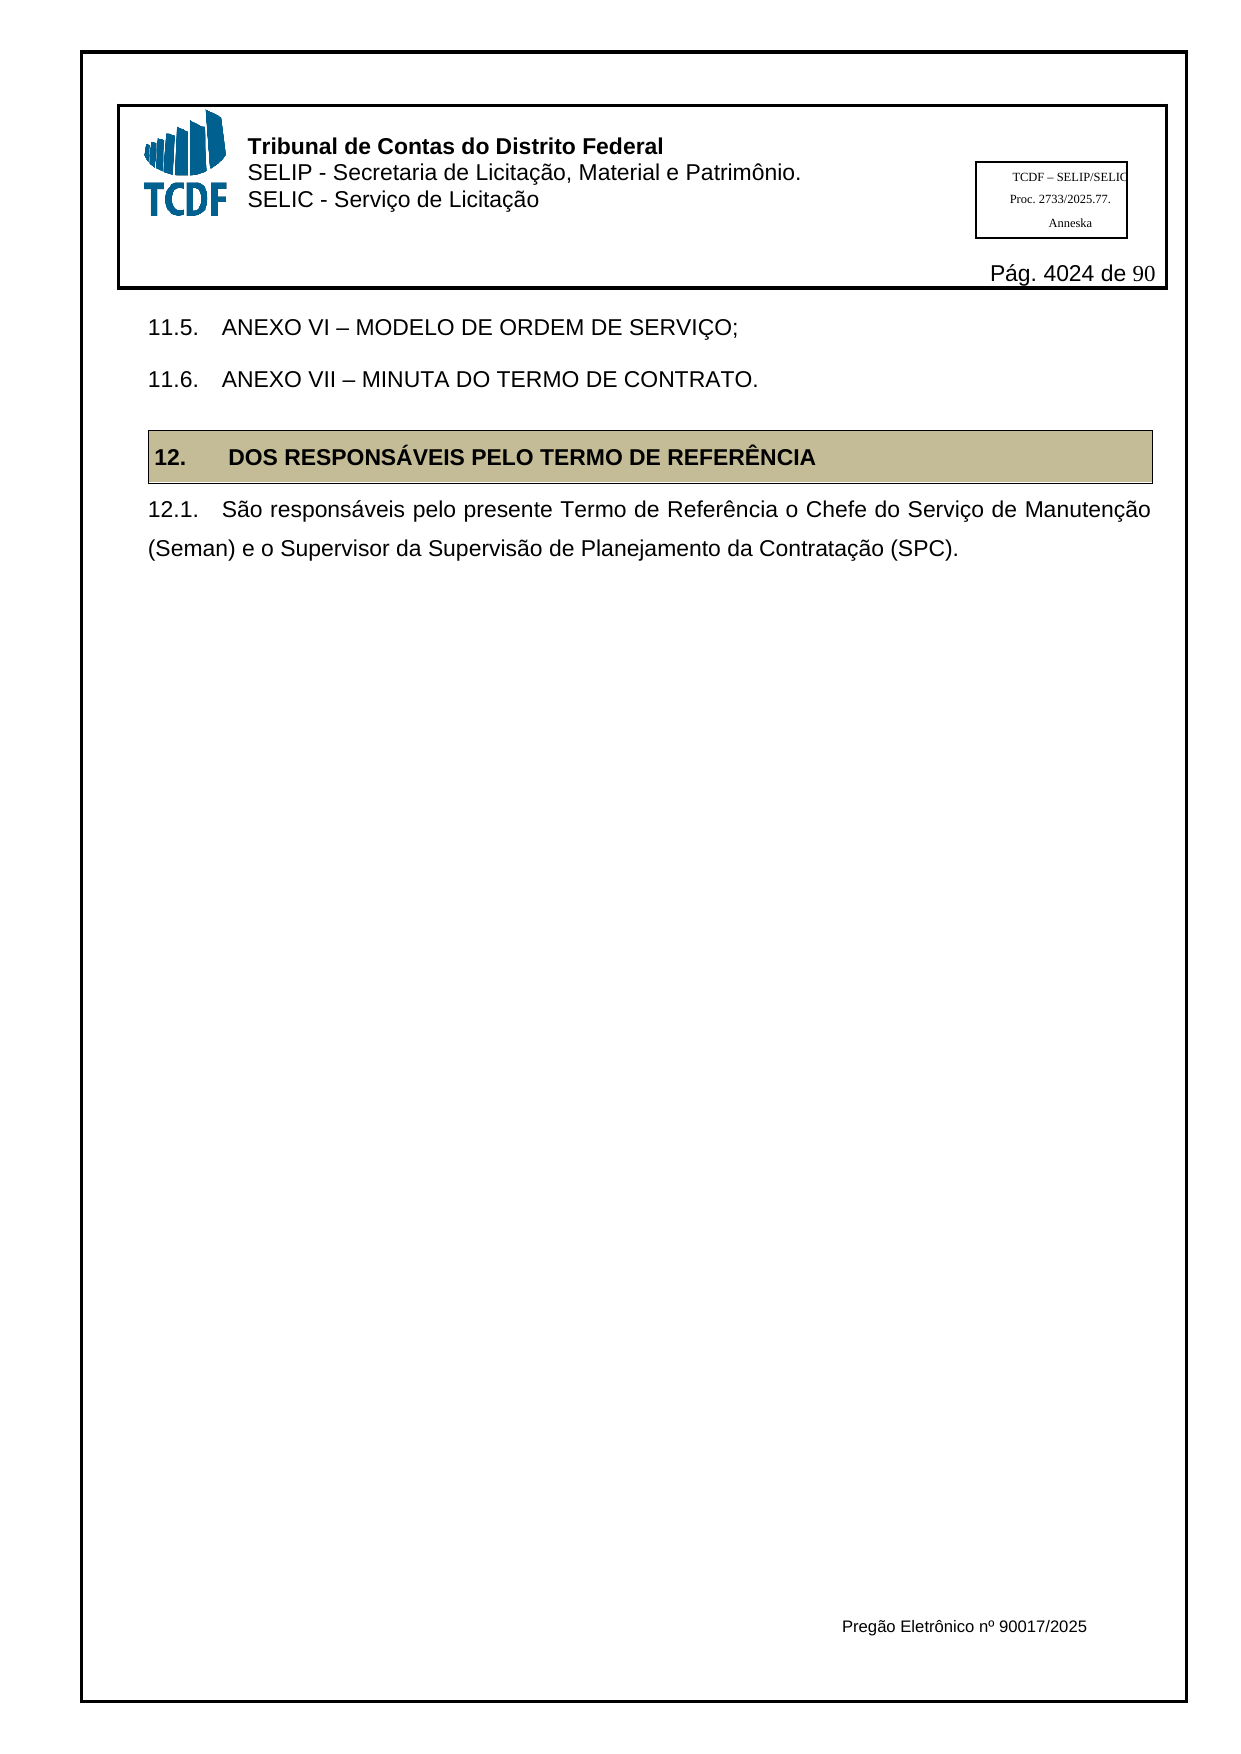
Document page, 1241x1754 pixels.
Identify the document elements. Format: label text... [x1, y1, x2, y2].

list ANEXO VI – MODELO DE ORDEM DE SERVIÇO; [148, 313, 1152, 340]
list ANEXO VII – MINUTA DO TERMO DE CONTRATO. [148, 366, 1152, 392]
list São responsáveis pelo presente Termo de Referência o Chefe do Serviço de Manutenção (Seman) e o Supervisor da Supervisão de Planejamento da Contratação (SPC). [148, 496, 1152, 562]
table_header DOS RESPONSÁVEIS PELO TERMO DE REFERÊNCIA [149, 431, 1152, 482]
picture [129, 107, 241, 218]
